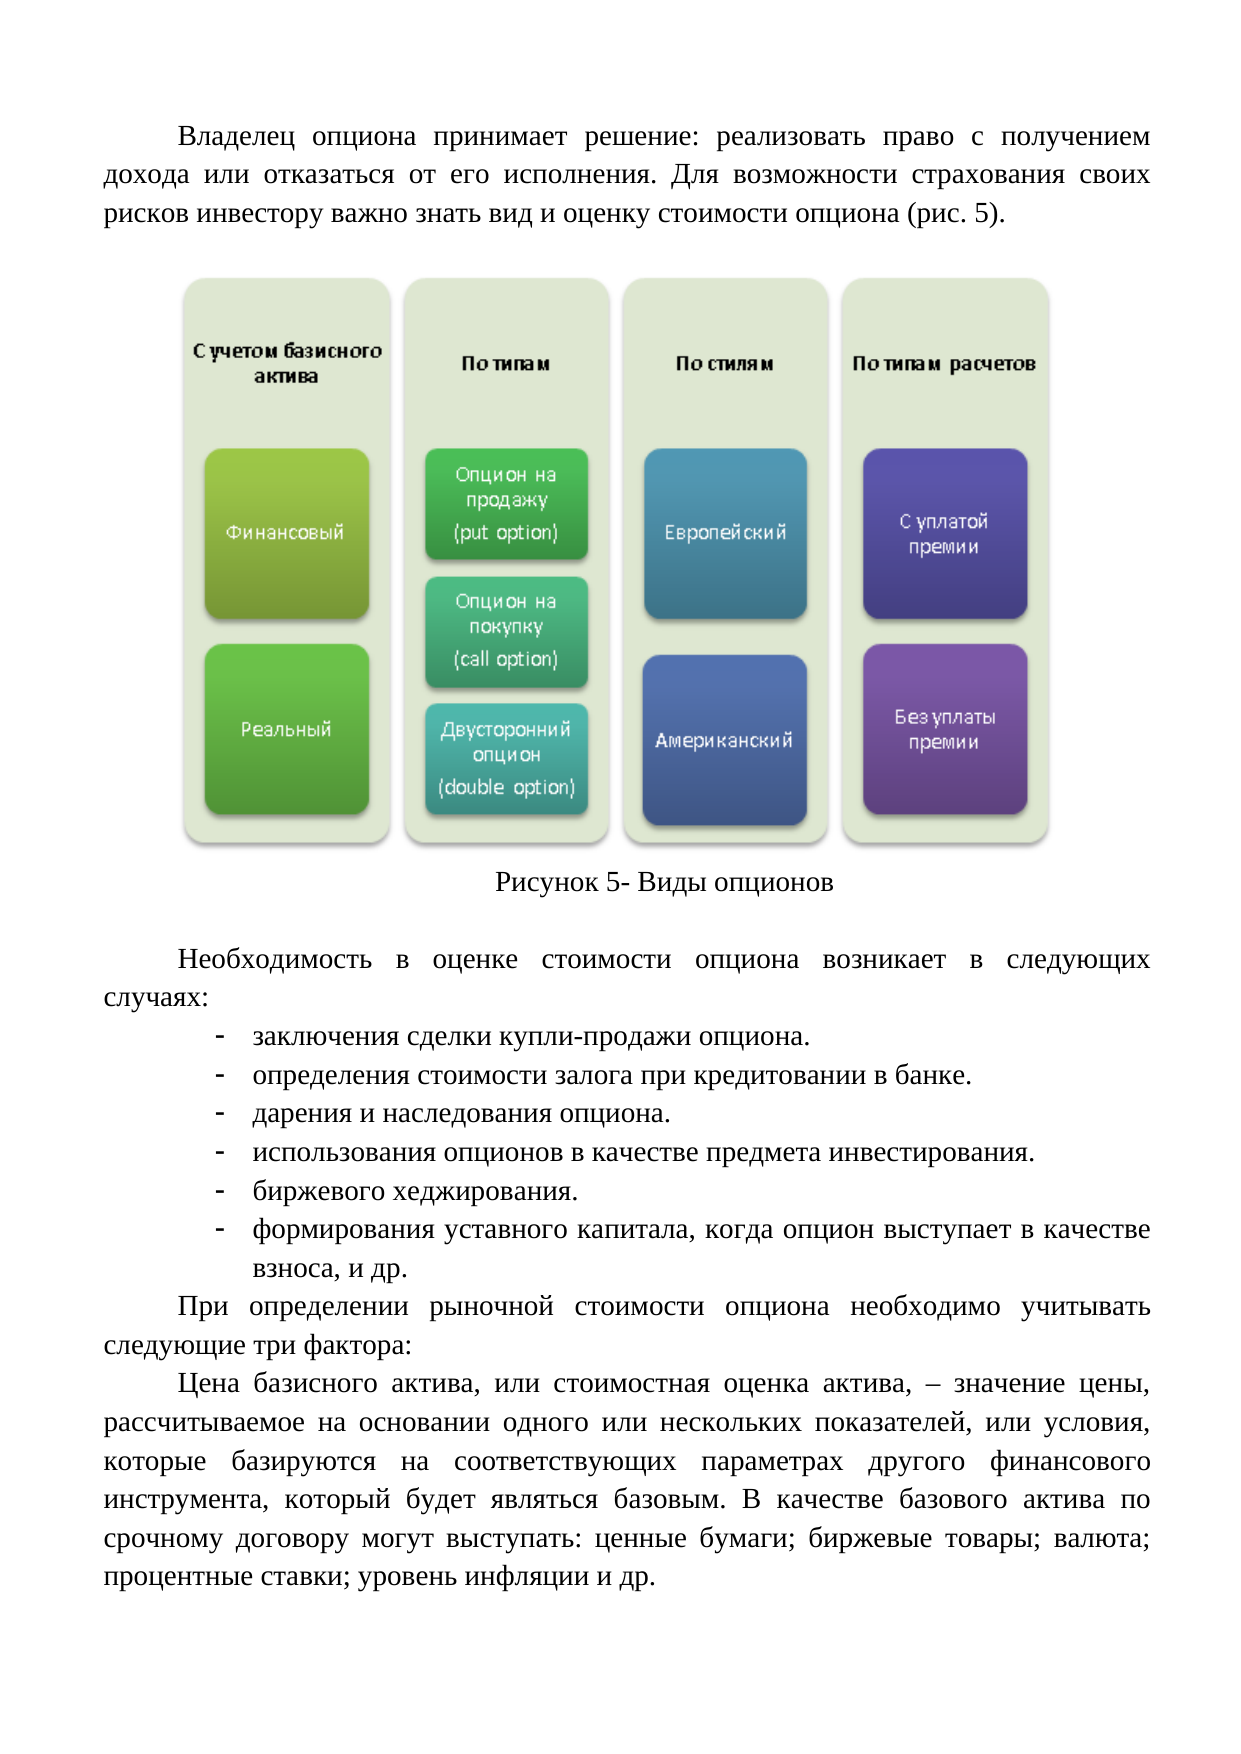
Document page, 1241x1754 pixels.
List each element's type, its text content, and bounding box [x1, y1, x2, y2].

list биржевого хеджирования. [215, 1173, 1152, 1206]
list заключения сделки купли-продажи опциона. [215, 1018, 1152, 1052]
text Необходимость в оценке стоимости опциона возникает в следующих случаях: [103, 941, 1152, 1013]
list использования опционов в качестве предмета инвестирования. [215, 1134, 1152, 1168]
text Владелец опциона принимает решение: реализовать право с получением дохода или отказаться от его исполнения. Для возможности страхования своих рисков инвестору важно знать вид и оценку стоимости опциона (рис. 5). [103, 118, 1152, 229]
list дарения и наследования опциона. [215, 1095, 1152, 1129]
text Рисунок 5- Виды опционов [103, 864, 1152, 897]
text Цена базисного актива, или стоимостная оценка актива, – значение цены, рассчитываемое на основании одного или нескольких показателей, или условия, которые базируются на соответствующих параметрах другого финансового инструмента, который будет являться базовым. В качестве базового актива по срочному договору могут выступать: ценные бумаги; биржевые товары; валюта; процентные ставки; уровень инфляции и др. [103, 1366, 1152, 1592]
picture [177, 272, 1059, 860]
list определения стоимости залога при кредитовании в банке. [215, 1057, 1152, 1090]
text При определении рыночной стоимости опциона необходимо учитывать следующие три фактора: [103, 1288, 1152, 1361]
list формирования уставного капитала, когда опцион выступает в качестве взноса, и др. [215, 1211, 1152, 1283]
